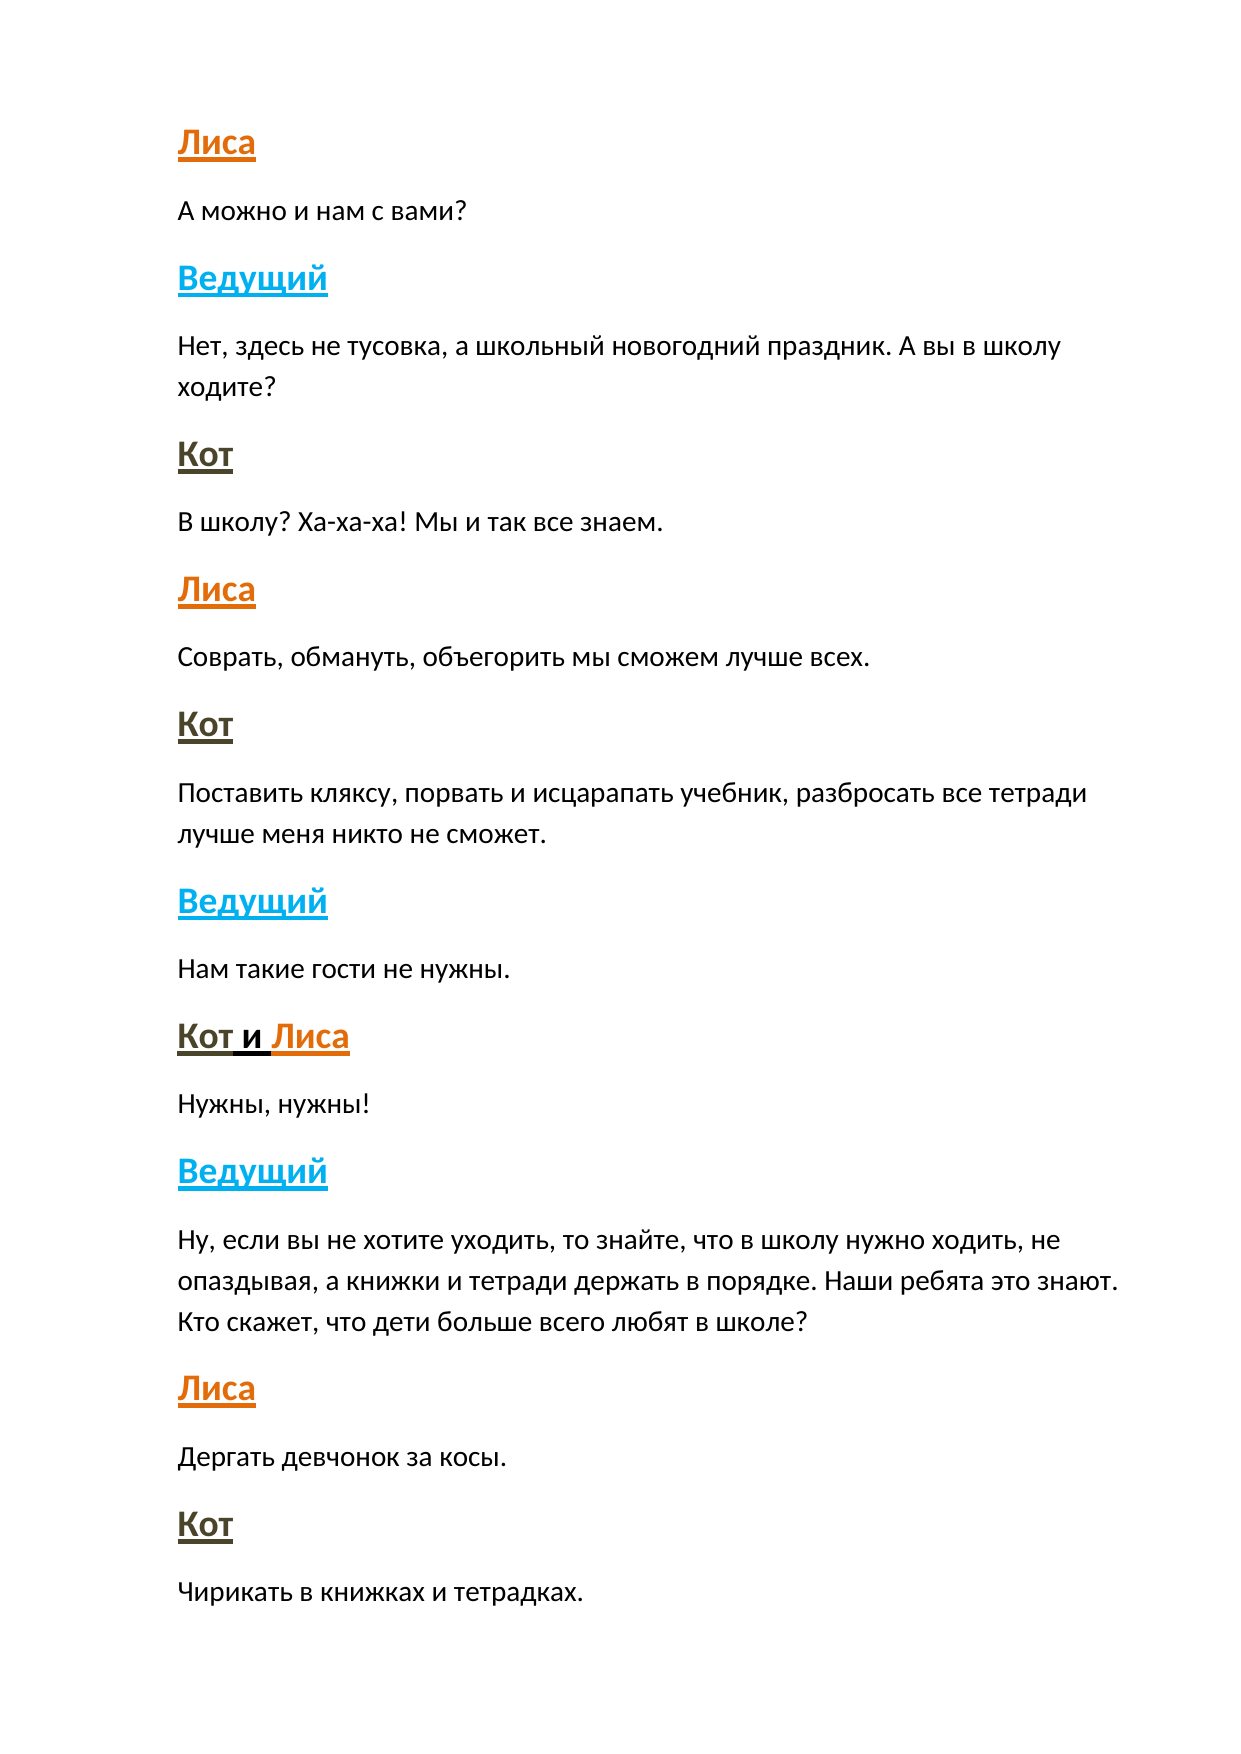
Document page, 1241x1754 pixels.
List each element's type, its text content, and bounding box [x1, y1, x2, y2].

text В школу? Ха-ха-ха! Мы и так все знаем. [177, 503, 1152, 539]
text Лиса [177, 565, 1152, 611]
text Ведущий [177, 253, 1152, 299]
text Кот [177, 1500, 1152, 1546]
text Нужны, нужны! [177, 1085, 1152, 1121]
text Кот [177, 700, 1152, 746]
text Лиса [177, 118, 1152, 164]
text Лиса [177, 1364, 1152, 1410]
text Нет, здесь не тусовка, а школьный новогодний праздник. А вы в школу ходите? [177, 327, 1152, 403]
text Поставить кляксу, порвать и исцарапать учебник, разбросать все тетради лучше меня никто не сможет. [177, 774, 1152, 850]
text Соврать, обмануть, объегорить мы сможем лучше всех. [177, 638, 1152, 674]
text А можно и нам с вами? [177, 192, 1152, 227]
text Кот и Лиса [177, 1012, 1152, 1058]
text Ну, если вы не хотите уходить, то знайте, что в школу нужно ходить, не опаздывая, а книжки и тетради держать в порядке. Наши ребята это знают. Кто скажет, что дети больше всего любят в школе? [177, 1221, 1152, 1338]
text Кот [177, 430, 1152, 476]
text Нам такие гости не нужны. [177, 950, 1152, 986]
text Чирикать в книжках и тетрадках. [177, 1573, 1152, 1609]
text Ведущий [177, 1147, 1152, 1193]
text Дергать девчонок за косы. [177, 1438, 1152, 1473]
text Ведущий [177, 877, 1152, 922]
